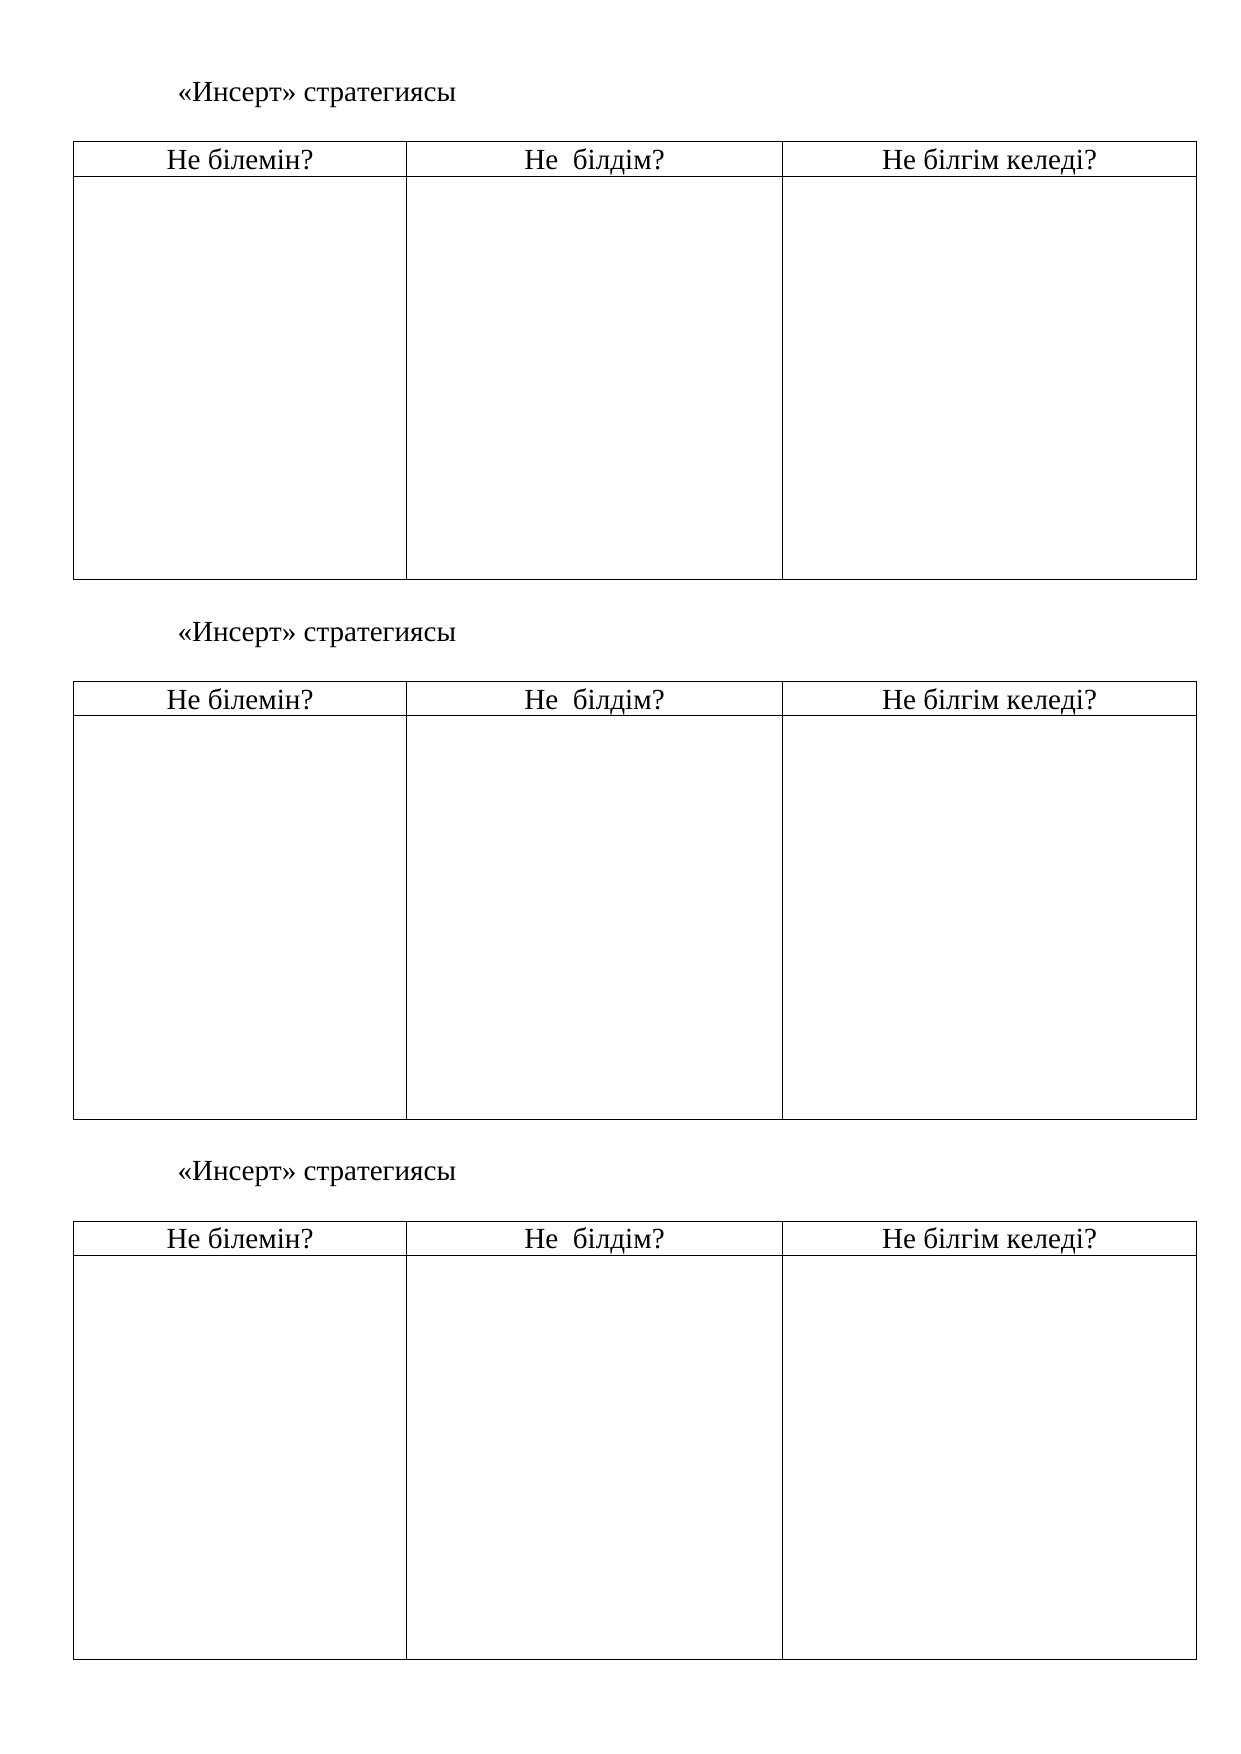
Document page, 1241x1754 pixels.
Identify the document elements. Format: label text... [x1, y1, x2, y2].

table_cell [783, 1256, 1196, 1659]
table_header Не білемін? [74, 142, 406, 176]
table_header Не білдім? [407, 142, 782, 176]
table_header Не білгім келеді? [783, 682, 1196, 715]
table_cell [74, 177, 406, 579]
table_header Не білемін? [74, 1222, 406, 1255]
table_header Не білемін? [74, 682, 406, 715]
table_cell [407, 716, 782, 1119]
table_cell [74, 1256, 406, 1659]
text «Инсерт» стратегиясы [177, 1153, 1152, 1187]
table_cell [407, 177, 782, 579]
table_cell [407, 1256, 782, 1659]
text «Инсерт» стратегиясы [177, 74, 1152, 107]
table_header Не білгім келеді? [783, 1222, 1196, 1255]
table_header Не білдім? [407, 682, 782, 715]
text «Инсерт» стратегиясы [177, 614, 1152, 647]
table_cell [74, 716, 406, 1119]
table_cell [783, 177, 1196, 579]
table_header Не білдім? [407, 1222, 782, 1255]
table_cell [783, 716, 1196, 1119]
table_header Не білгім келеді? [783, 142, 1196, 176]
